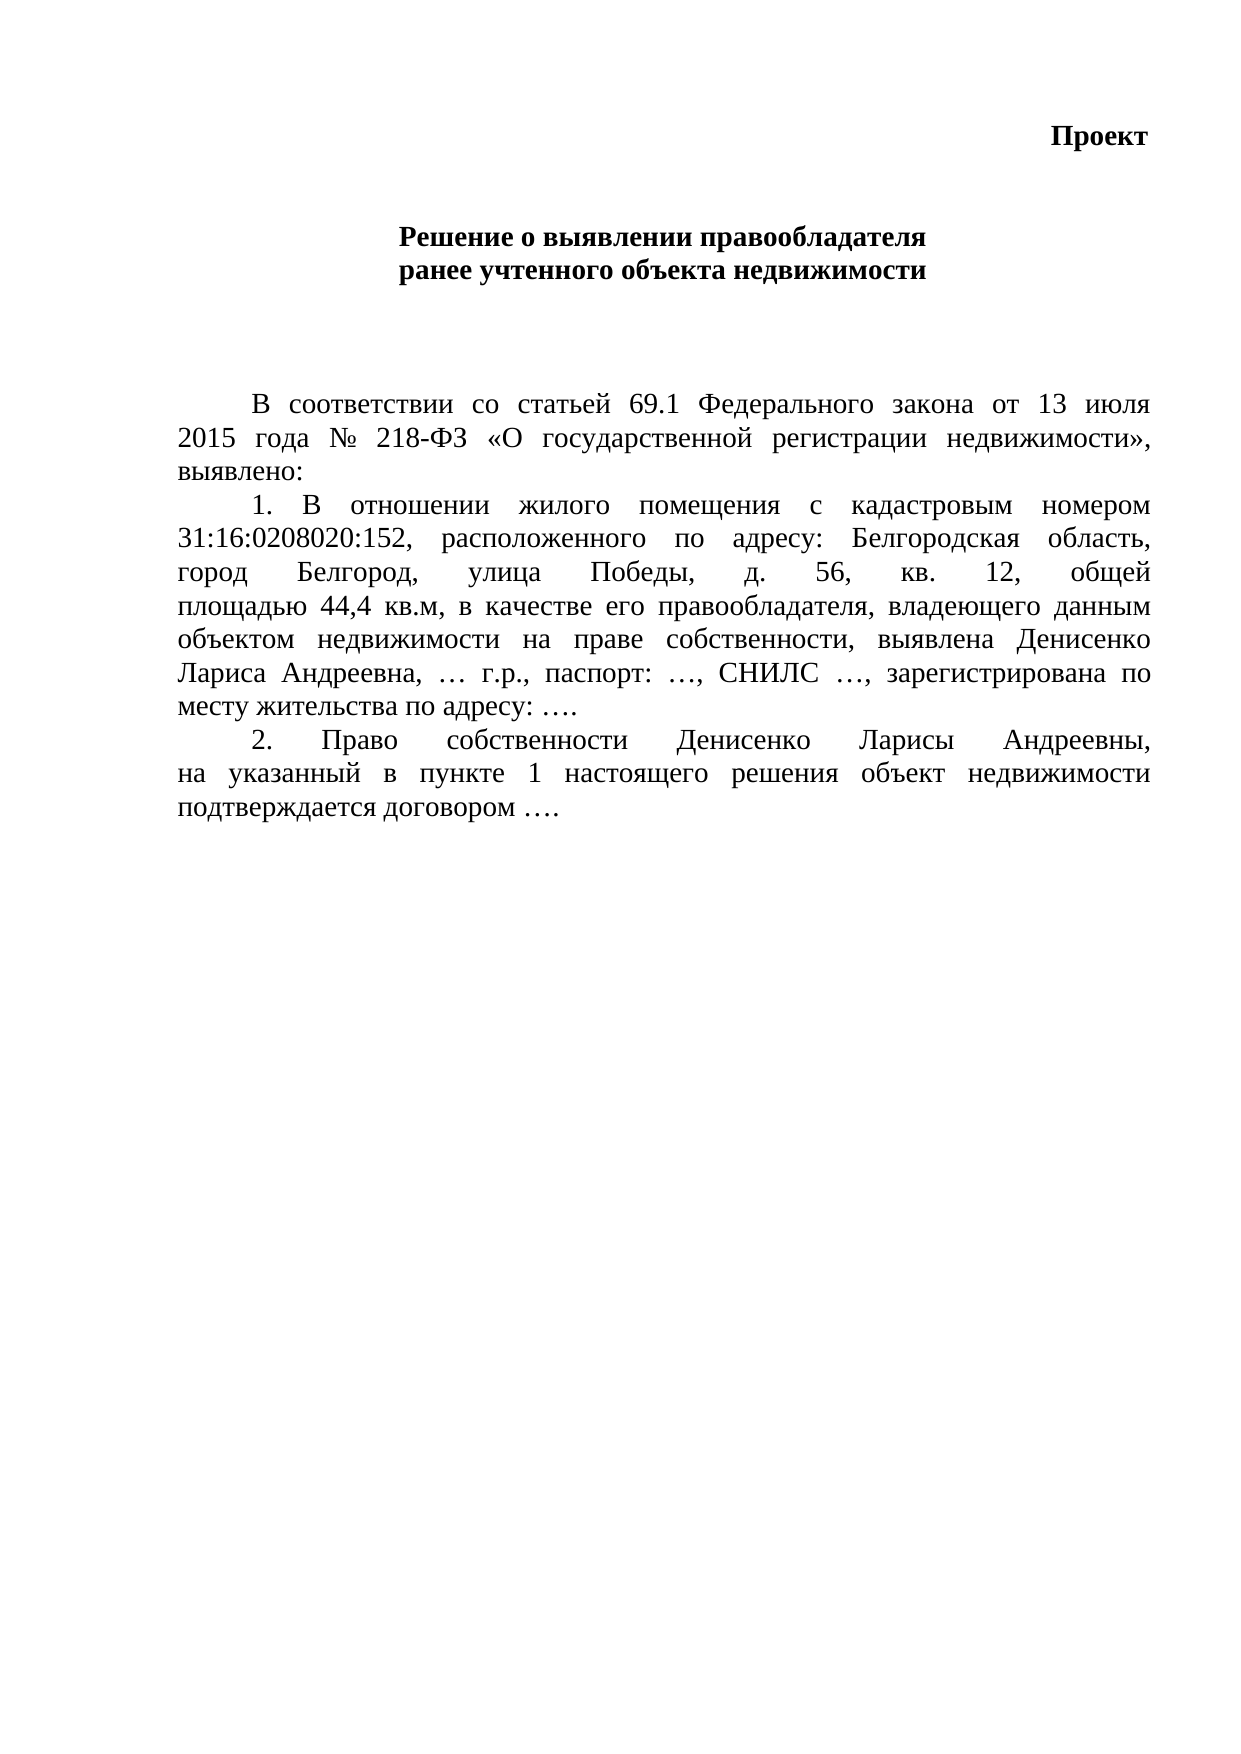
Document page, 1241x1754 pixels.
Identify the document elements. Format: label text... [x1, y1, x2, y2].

text ранее учтенного объекта недвижимости [177, 252, 1148, 286]
text Проект [177, 118, 1148, 152]
text В соответствии со статьей 69.1 Федерального закона от 13 июля 2015 года № 218-ФЗ «О государственной регистрации недвижимости», выявлено: [177, 386, 1152, 487]
text 2. Право собственности Денисенко Ларисы Андреевны, на указанный в пункте 1 настоящего решения объект недвижимости подтверждается договором …. [177, 722, 1152, 822]
text 1. В отношении жилого помещения с кадастровым номером 31:16:0208020:152, расположенного по адресу: Белгородская область, город Белгород, улица Победы, д. 56, кв. 12, общей площадью 44,4 кв.м, в качестве его правообладателя, владеющего данным объектом недвижимости на праве собственности, выявлена Денисенко Лариса Андреевна, … г.р., паспорт: …, СНИЛС …, зарегистрирована по месту жительства по адресу: …. [177, 487, 1152, 722]
text Решение о выявлении правообладателя [177, 219, 1148, 252]
